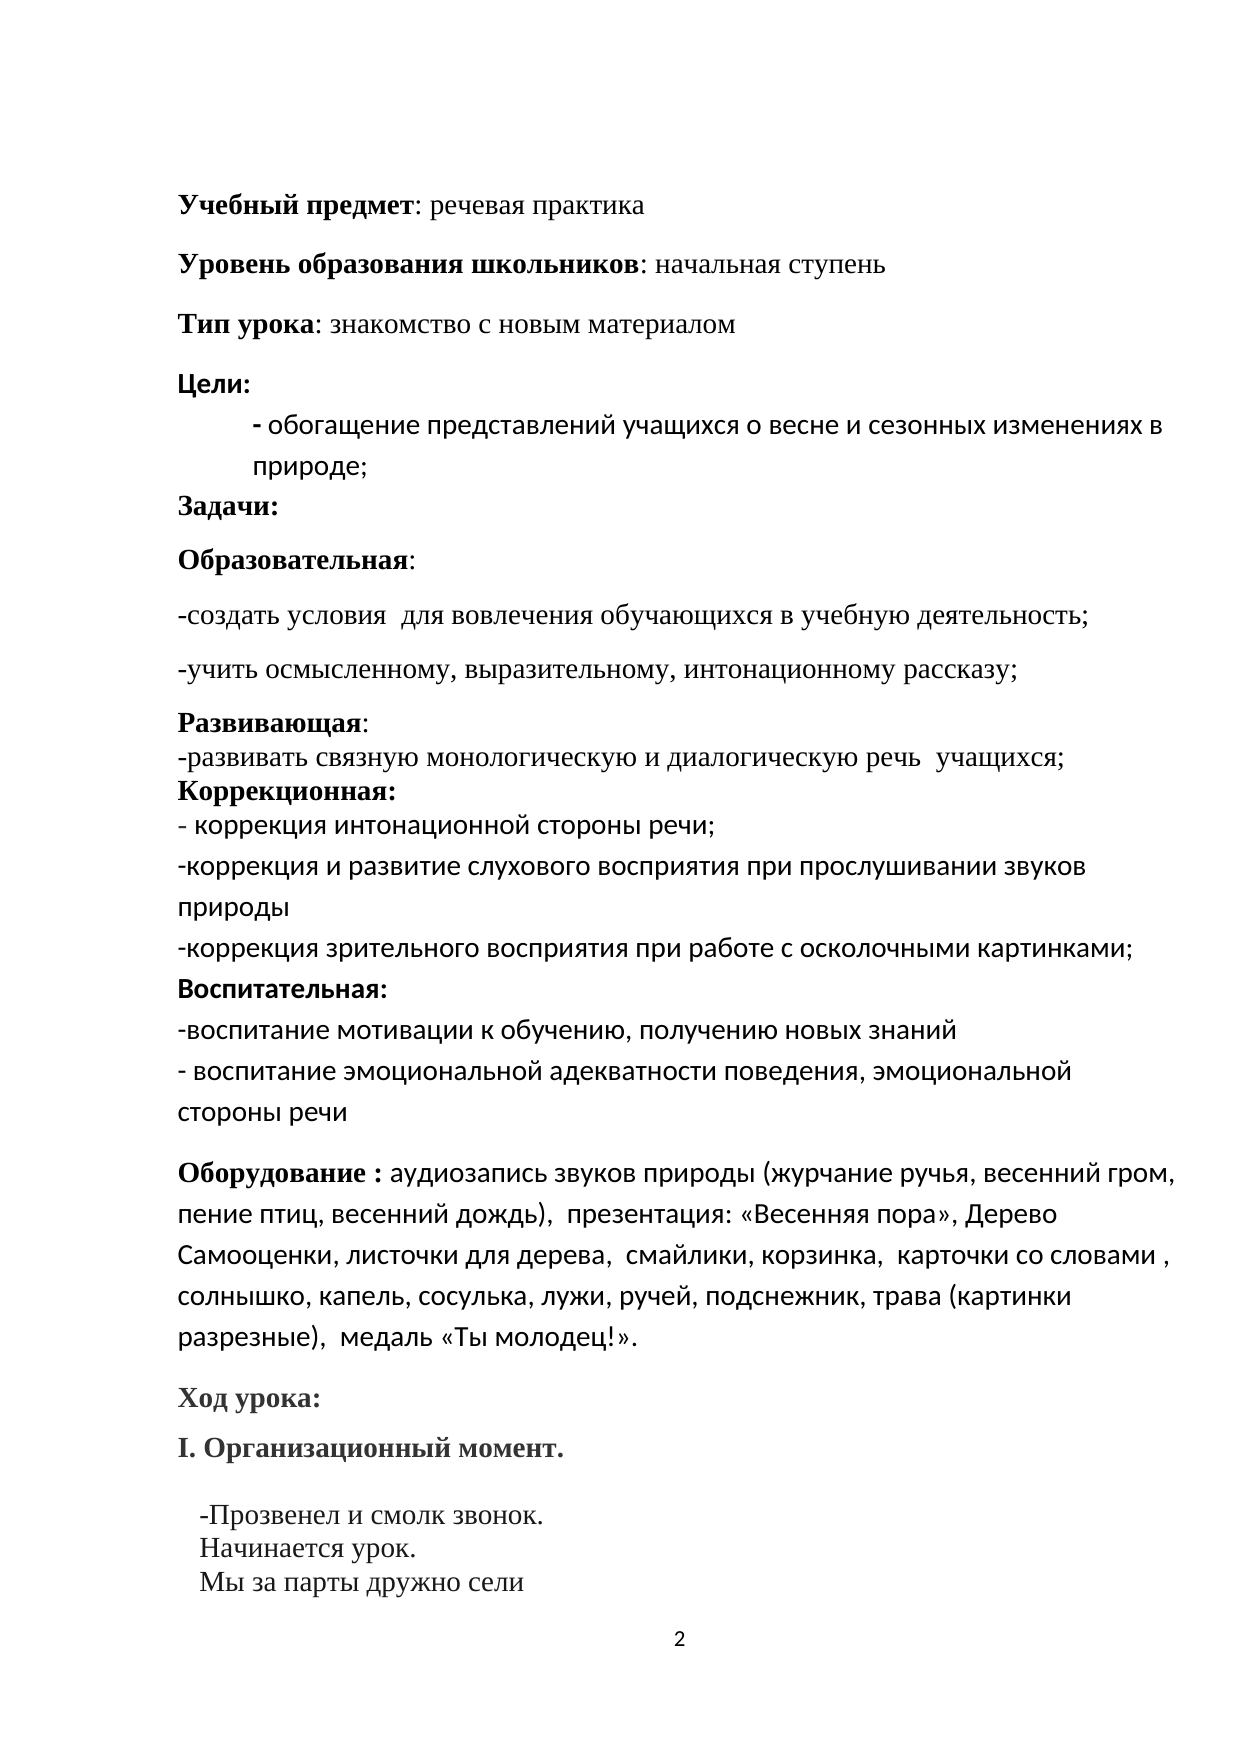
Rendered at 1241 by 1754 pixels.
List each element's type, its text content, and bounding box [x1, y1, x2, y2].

text Мы за парты дружно сели [177, 1564, 1181, 1598]
list -воспитание мотивации к обучению, получению новых знаний [177, 1011, 1181, 1046]
list - коррекция интонационной стороны речи; [177, 806, 1181, 842]
list Воспитательная: [177, 970, 1181, 1006]
text Тип урока: знакомство с новым материалом [177, 306, 1152, 339]
text -учить осмысленному, выразительному, интонационному рассказу; [177, 651, 1171, 685]
list - обогащение представлений учащихся о весне и сезонных изменениях в природе; [252, 406, 1181, 483]
list Задачи: [177, 488, 1171, 522]
text Уровень образования школьников: начальная ступень [177, 246, 1152, 280]
list Цели: [177, 365, 1181, 401]
text Учебный предмет: речевая практика [177, 187, 1152, 221]
list I. Организационный момент. [177, 1430, 1106, 1463]
list -коррекция зрительного восприятия при работе с осколочными картинками; [177, 929, 1181, 964]
list Развивающая: [177, 706, 1171, 739]
text Образовательная: [177, 542, 1171, 576]
text -Прозвенел и смолк звонок. [177, 1497, 1181, 1531]
list Ход урока: [177, 1380, 1106, 1413]
list Коррекционная: [177, 773, 1171, 806]
text -создать условия для вовлечения обучающихся в учебную деятельность; [177, 597, 1171, 630]
text Оборудование : аудиозапись звуков природы (журчание ручья, весенний гром, пение птиц, весенний дождь), презентация: «Весенняя пора», Дерево Самооценки, листочки для дерева, смайлики, корзинка, карточки со словами , солнышко, капель, сосулька, лужи, ручей, подснежник, трава (картинки разрезные), медаль «Ты молодец!». [177, 1154, 1181, 1354]
list -развивать связную монологическую и диалогическую речь учащихся; [177, 739, 1171, 773]
list - воспитание эмоциональной адекватности поведения, эмоциональной стороны речи [177, 1052, 1181, 1128]
list -коррекция и развитие слухового восприятия при прослушивании звуков природы [177, 847, 1181, 924]
text Начинается урок. [177, 1531, 1181, 1564]
